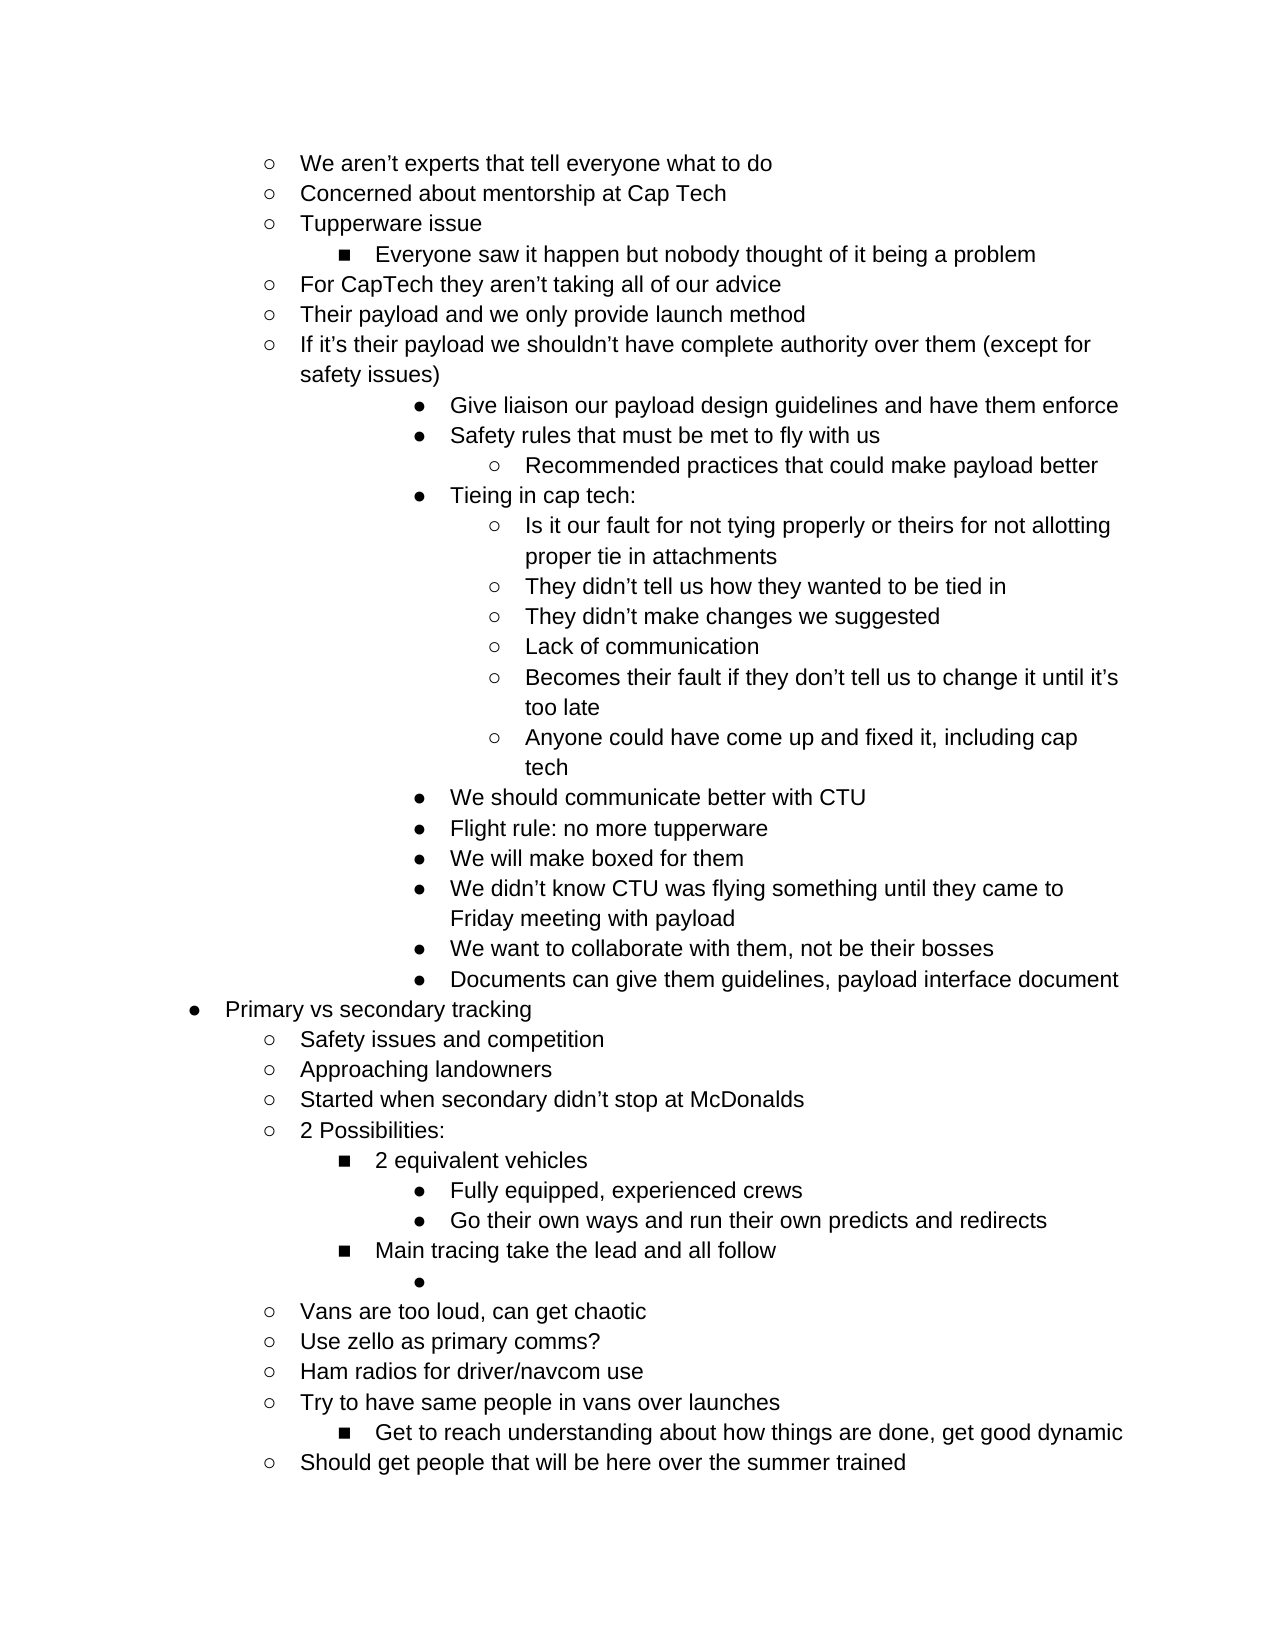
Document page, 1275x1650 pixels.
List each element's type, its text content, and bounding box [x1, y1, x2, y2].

list Anyone could have come up and fixed it, including cap tech [487, 724, 1125, 781]
list Safety issues and competition [262, 1026, 1125, 1052]
list Started when secondary didn’t stop at McDonalds [262, 1086, 1125, 1113]
list Everyone saw it happen but nobody thought of it being a problem [337, 241, 1125, 267]
list We will make boxed for them [412, 845, 1125, 871]
list Recommended practices that could make payload better [487, 452, 1125, 478]
list Try to have same people in vans over launches [262, 1388, 1125, 1415]
list Go their own ways and run their own predicts and redirects [412, 1207, 1125, 1234]
list Give liaison our payload design guidelines and have them enforce [412, 392, 1125, 418]
list Concerned about mentorship at Cap Tech [262, 180, 1125, 207]
list Vans are too loud, can get chaotic [262, 1298, 1125, 1324]
list They didn’t make changes we suggested [487, 603, 1125, 629]
list Ham radios for driver/navcom use [262, 1358, 1125, 1385]
list We didn’t know CTU was flying something until they came to Friday meeting with payload [412, 875, 1125, 932]
list Fully equipped, experienced crews [412, 1177, 1125, 1203]
list Documents can give them guidelines, payload interface document [412, 966, 1125, 992]
list 2 equivalent vehicles [337, 1147, 1125, 1173]
list Their payload and we only provide launch method [262, 301, 1125, 327]
list They didn’t tell us how they wanted to be tied in [487, 573, 1125, 599]
list Is it our fault for not tying properly or theirs for not allotting proper tie in attachments [487, 512, 1125, 569]
list Main tracing take the lead and all follow [337, 1237, 1125, 1264]
list Get to reach understanding about how things are done, get good dynamic [337, 1419, 1125, 1445]
list Tupperware issue [262, 210, 1125, 237]
list Becomes their fault if they don’t tell us to change it until it’s too late [487, 663, 1125, 720]
list For CapTech they aren’t taking all of our advice [262, 271, 1125, 297]
list We aren’t experts that tell everyone what to do [262, 150, 1125, 176]
list Flight rule: no more tupperware [412, 814, 1125, 841]
list Safety rules that must be met to fly with us [412, 422, 1125, 448]
list 2 Possibilities: [262, 1117, 1125, 1143]
list We want to collaborate with them, not be their bosses [412, 935, 1125, 962]
list Primary vs secondary tracking [187, 996, 1125, 1022]
list Approaching landowners [262, 1056, 1125, 1083]
list Lack of communication [487, 633, 1125, 660]
list Tieing in cap tech: [412, 482, 1125, 509]
list Use zello as primary comms? [262, 1328, 1125, 1354]
list We should communicate better with CTU [412, 784, 1125, 811]
list If it’s their payload we shouldn’t have complete authority over them (except for safety issues) [262, 331, 1125, 388]
list Should get people that will be here over the summer trained [262, 1449, 1125, 1475]
